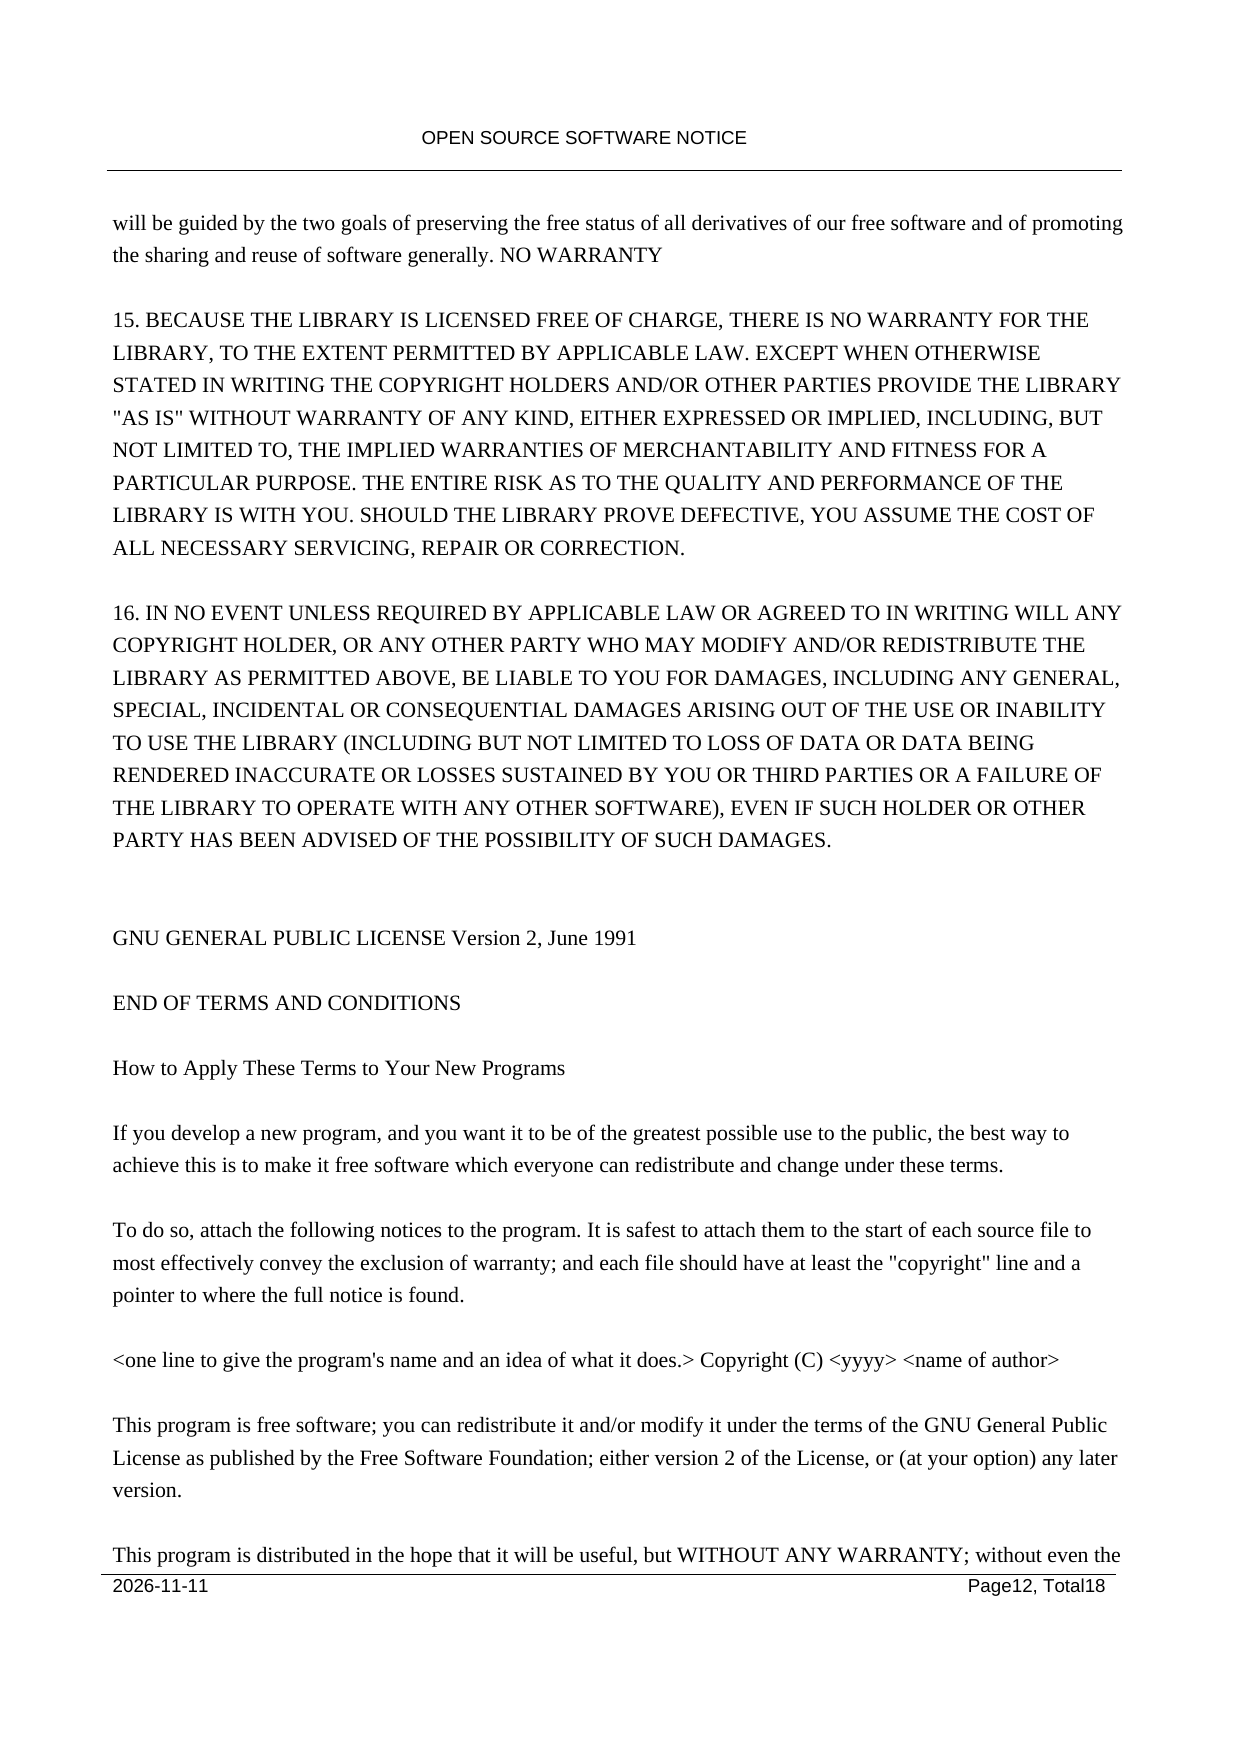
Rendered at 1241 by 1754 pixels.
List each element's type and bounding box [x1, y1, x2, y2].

text [112, 206, 1128, 1571]
